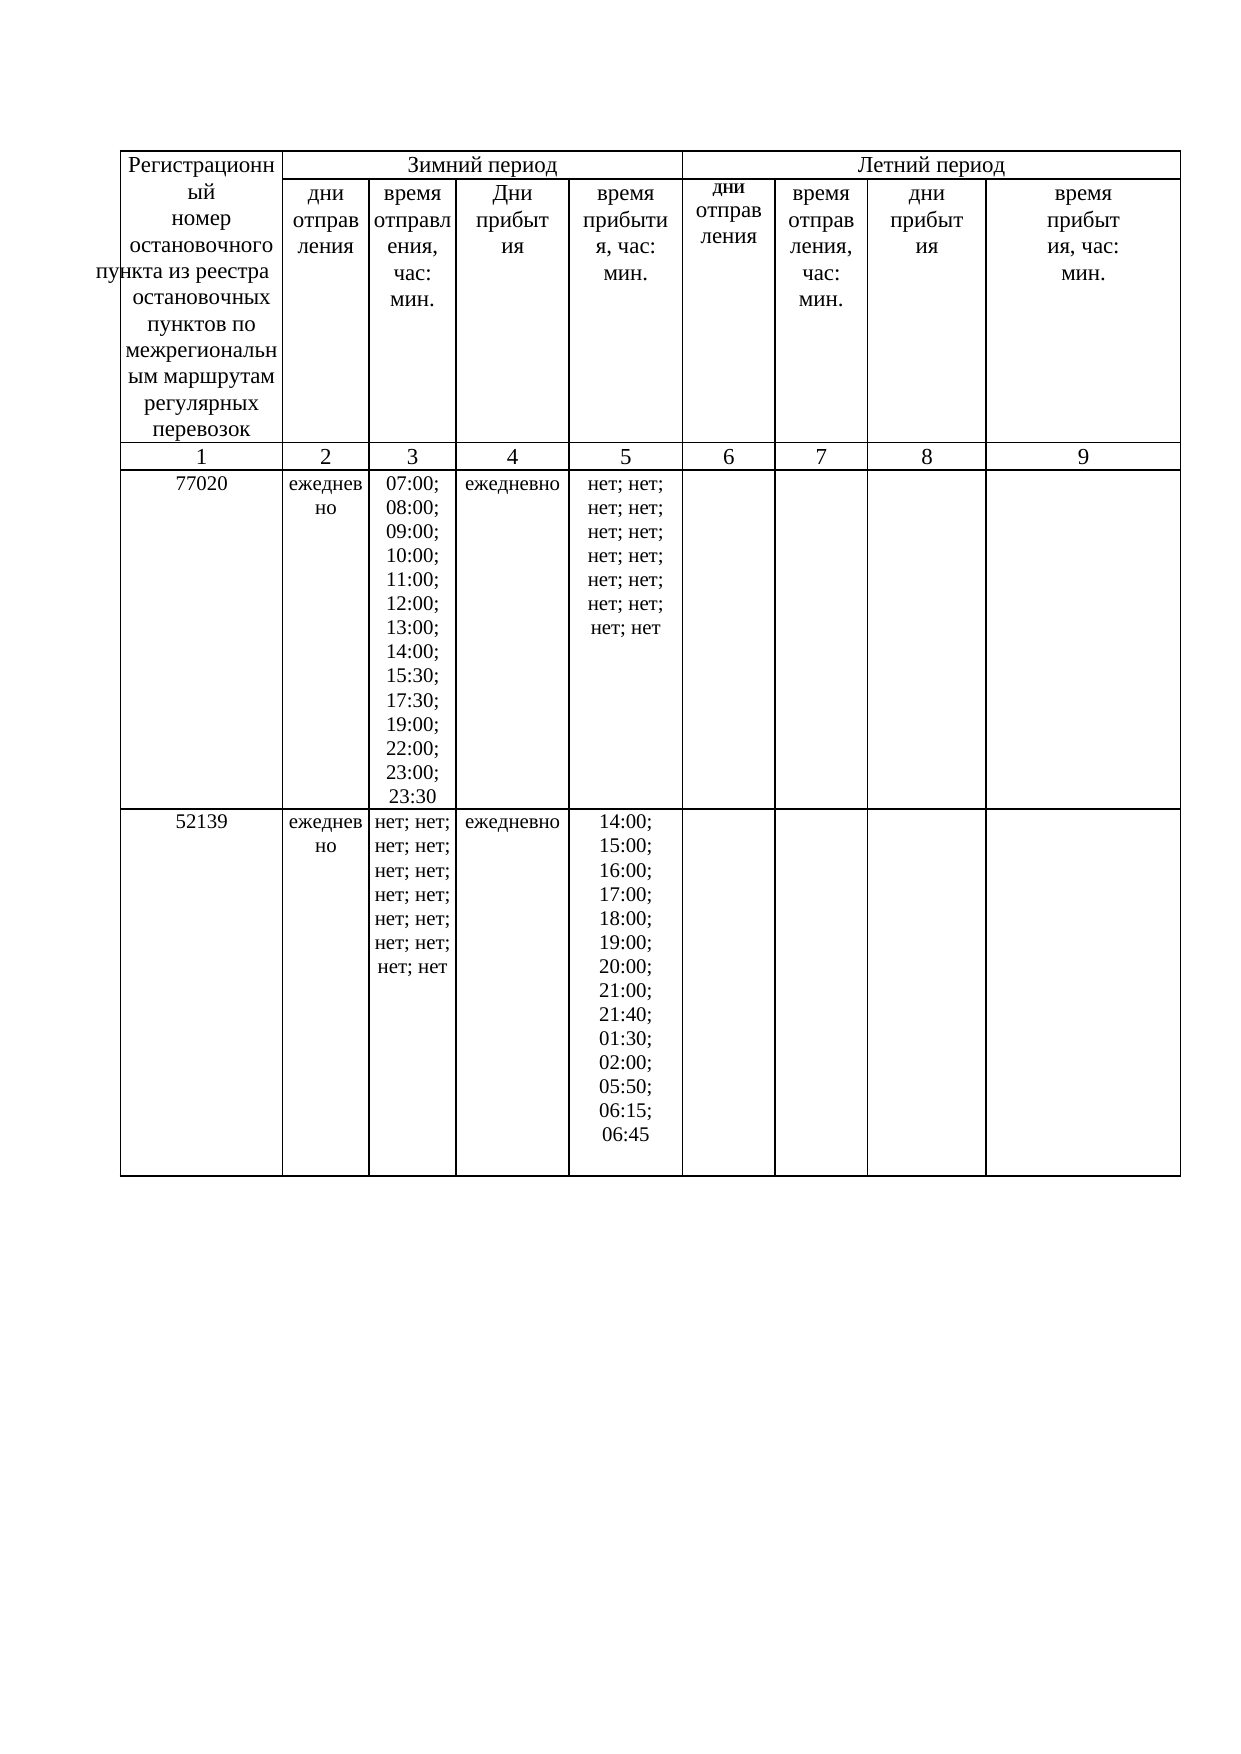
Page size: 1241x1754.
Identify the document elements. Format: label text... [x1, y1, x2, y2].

table_cell 77020 [121, 471, 282, 808]
table_cell 1 [121, 443, 282, 469]
table_cell ежедневно [283, 810, 368, 1175]
table_cell [868, 810, 985, 1175]
table_cell 2 [283, 443, 368, 469]
table_cell [683, 471, 774, 808]
table_header Зимний период [283, 152, 682, 178]
table_cell 4 [457, 443, 568, 469]
table_cell 5 [570, 443, 682, 469]
table_cell Дни прибыт ия [457, 180, 568, 441]
table_cell время прибыт ия, час: мин. [987, 180, 1180, 441]
table_cell время отправ ления, час: мин. [776, 180, 867, 441]
table_cell 9 [987, 443, 1180, 469]
table_cell [683, 810, 774, 1175]
table_cell 6 [683, 443, 774, 469]
table_cell 14:00; 15:00; 16:00; 17:00; 18:00; 19:00; 20:00; 21:00; 21:40; 01:30; 02:00; 05:50; 06:15; 06:45 [570, 810, 682, 1175]
table_cell нет; нет; нет; нет; нет; нет; нет; нет; нет; нет; нет; нет; нет; нет [370, 810, 455, 1175]
table_cell ежедневно [283, 471, 368, 808]
table_cell [776, 810, 867, 1175]
table_cell [776, 471, 867, 808]
table_cell 7 [776, 443, 867, 469]
table_cell нет; нет; нет; нет; нет; нет; нет; нет; нет; нет; нет; нет; нет; нет [570, 471, 682, 808]
table_cell ежедневно [457, 810, 568, 1175]
table_cell 8 [868, 443, 985, 469]
table_cell [868, 471, 985, 808]
table_cell дни прибыт ия [868, 180, 985, 441]
table_cell 07:00; 08:00; 09:00; 10:00; 11:00; 12:00; 13:00; 14:00; 15:30; 17:30; 19:00; 22:00; 23:00; 23:30 [370, 471, 455, 808]
table_cell 3 [370, 443, 455, 469]
table_header Летний период [683, 152, 1180, 178]
table_cell время отправл ения, час: мин. [370, 180, 455, 441]
table_cell [987, 810, 1180, 1175]
table_cell дни отправ ления [283, 180, 368, 441]
table_cell [987, 471, 1180, 808]
table_cell ДНИ отправ ления [683, 180, 774, 441]
table_header Регистрационный номер остановочного пункта из реестра остановочных пунктов по межрегиональным маршрутам регулярных перевозок [121, 152, 282, 441]
table_cell время прибыти я, час: мин. [570, 180, 682, 441]
table_cell 52139 [121, 810, 282, 1175]
table_cell ежедневно [457, 471, 568, 808]
